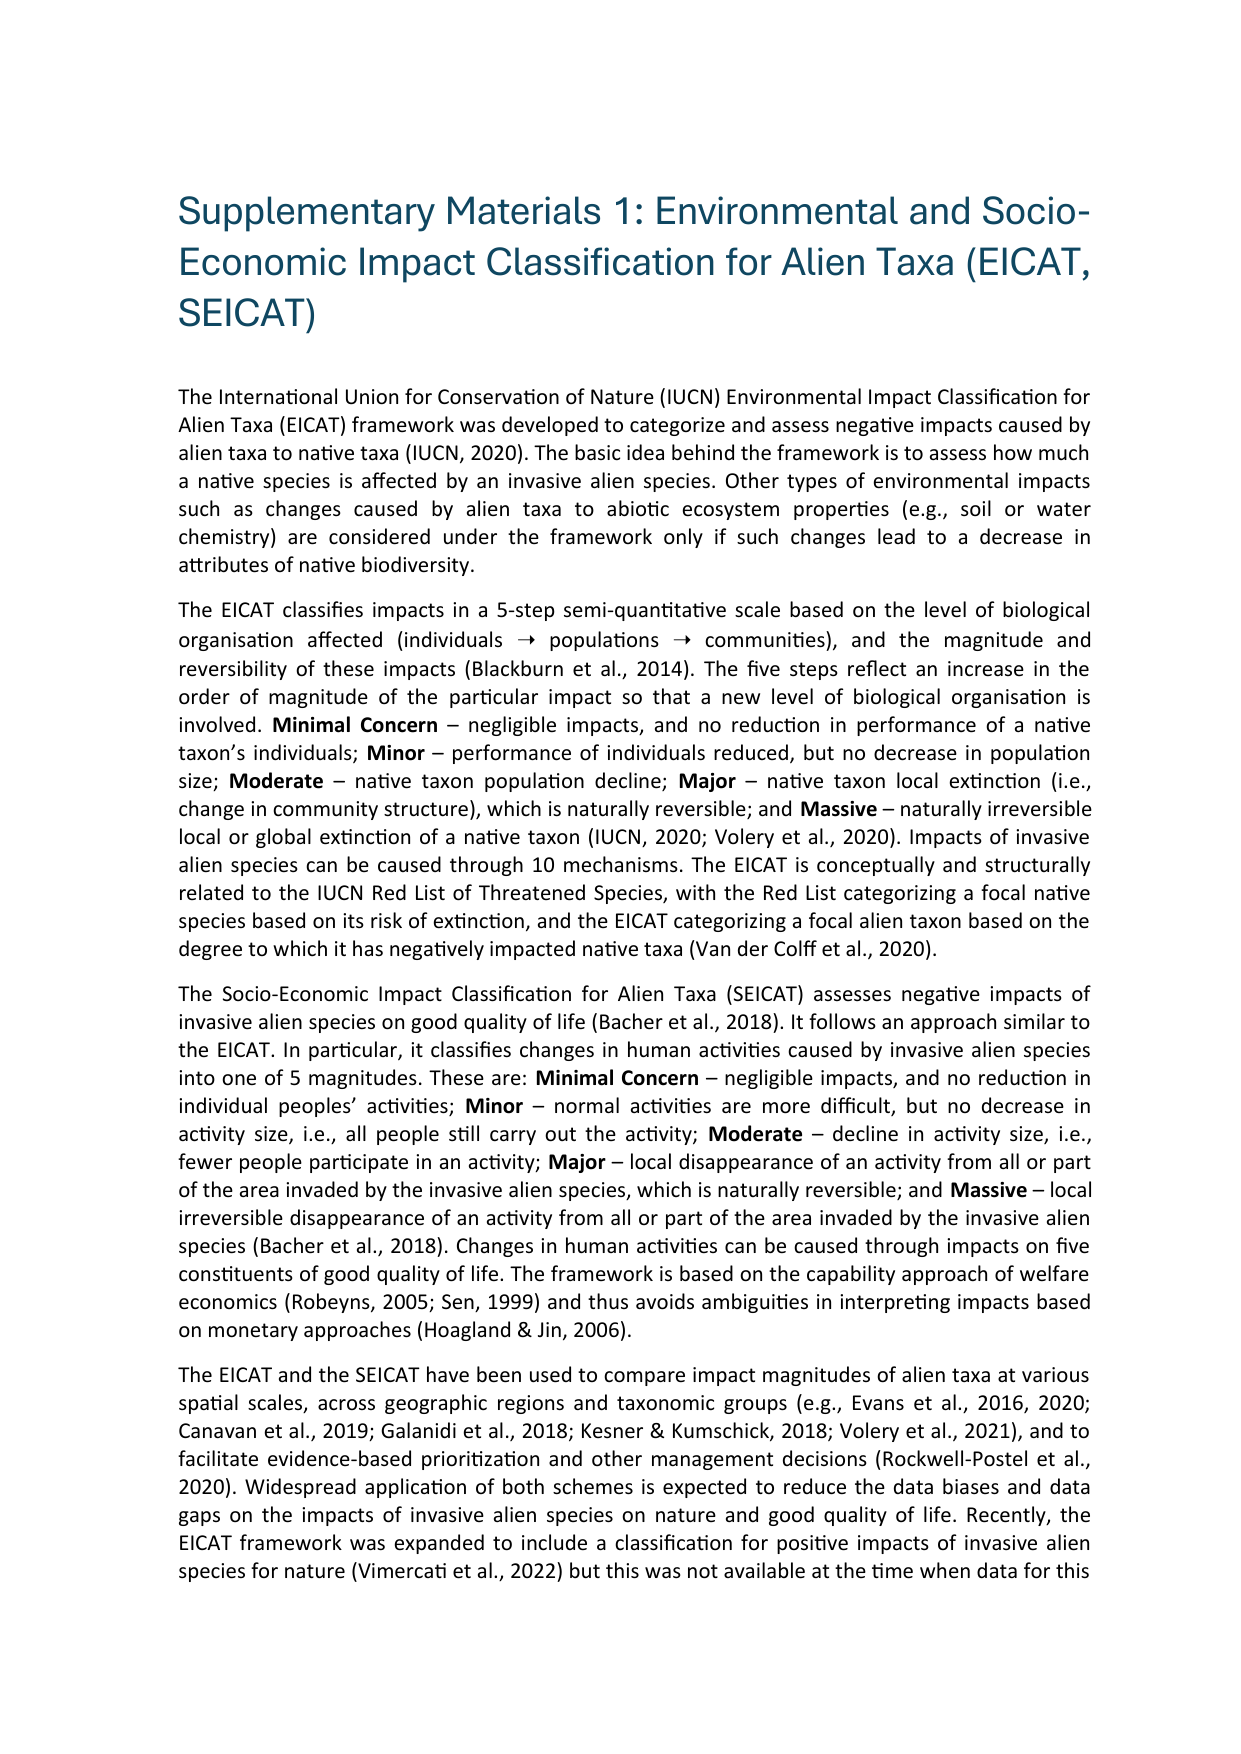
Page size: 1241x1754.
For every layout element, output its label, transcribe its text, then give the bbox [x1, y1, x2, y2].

text The Socio-Economic Impact Classification for Alien Taxa (SEICAT) assesses negative impacts of invasive alien species on good quality of life (Bacher et al., 2018). It follows an approach similar to the EICAT. In particular, it classifies changes in human activities caused by invasive alien species into one of 5 magnitudes. These are: Minimal Concern – negligible impacts, and no reduction in individual peoples’ activities; Minor – normal activities are more difficult, but no decrease in activity size, i.e., all people still carry out the activity; Moderate – decline in activity size, i.e., fewer people participate in an activity; Major – local disappearance of an activity from all or part of the area invaded by the invasive alien species, which is naturally reversible; and Massive – local irreversible disappearance of an activity from all or part of the area invaded by the invasive alien species (Bacher et al., 2018). Changes in human activities can be caused through impacts on five constituents of good quality of life. The framework is based on the capability approach of welfare economics (Robeyns, 2005; Sen, 1999) and thus avoids ambiguities in interpreting impacts based on monetary approaches (Hoagland & Jin, 2006). [178, 979, 1093, 1343]
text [178, 1360, 1093, 1584]
subtitle Supplementary Materials 1: Environmental and Socio-Economic Impact Classification for Alien Taxa (EICAT, SEICAT) [178, 185, 1093, 338]
text The EICAT classifies impacts in a 5-step semi-quantitative scale based on the level of biological organisation affected (individuals populations communities), and the magnitude and reversibility of these impacts (Blackburn et al., 2014). The five steps reflect an increase in the order of magnitude of the particular impact so that a new level of biological organisation is involved. Minimal Concern – negligible impacts, and no reduction in performance of a native taxon’s individuals; Minor – performance of individuals reduced, but no decrease in population size; Moderate – native taxon population decline; Major – native taxon local extinction (i.e., change in community structure), which is naturally reversible; and Massive – naturally irreversible local or global extinction of a native taxon (IUCN, 2020; Volery et al., 2020). Impacts of invasive alien species can be caused through 10 mechanisms. The EICAT is conceptually and structurally related to the IUCN Red List of Threatened Species, with the Red List categorizing a focal native species based on its risk of extinction, and the EICAT categorizing a focal alien taxon based on the degree to which it has negatively impacted native taxa (Van der Colff et al., 2020). [178, 595, 1093, 963]
text The International Union for Conservation of Nature (IUCN) Environmental Impact Classification for Alien Taxa (EICAT) framework was developed to categorize and assess negative impacts caused by alien taxa to native taxa (IUCN, 2020). The basic idea behind the framework is to assess how much a native species is affected by an invasive alien species. Other types of environmental impacts such as changes caused by alien taxa to abiotic ecosystem properties (e.g., soil or water chemistry) are considered under the framework only if such changes lead to a decrease in attributes of native biodiversity. [178, 382, 1093, 578]
